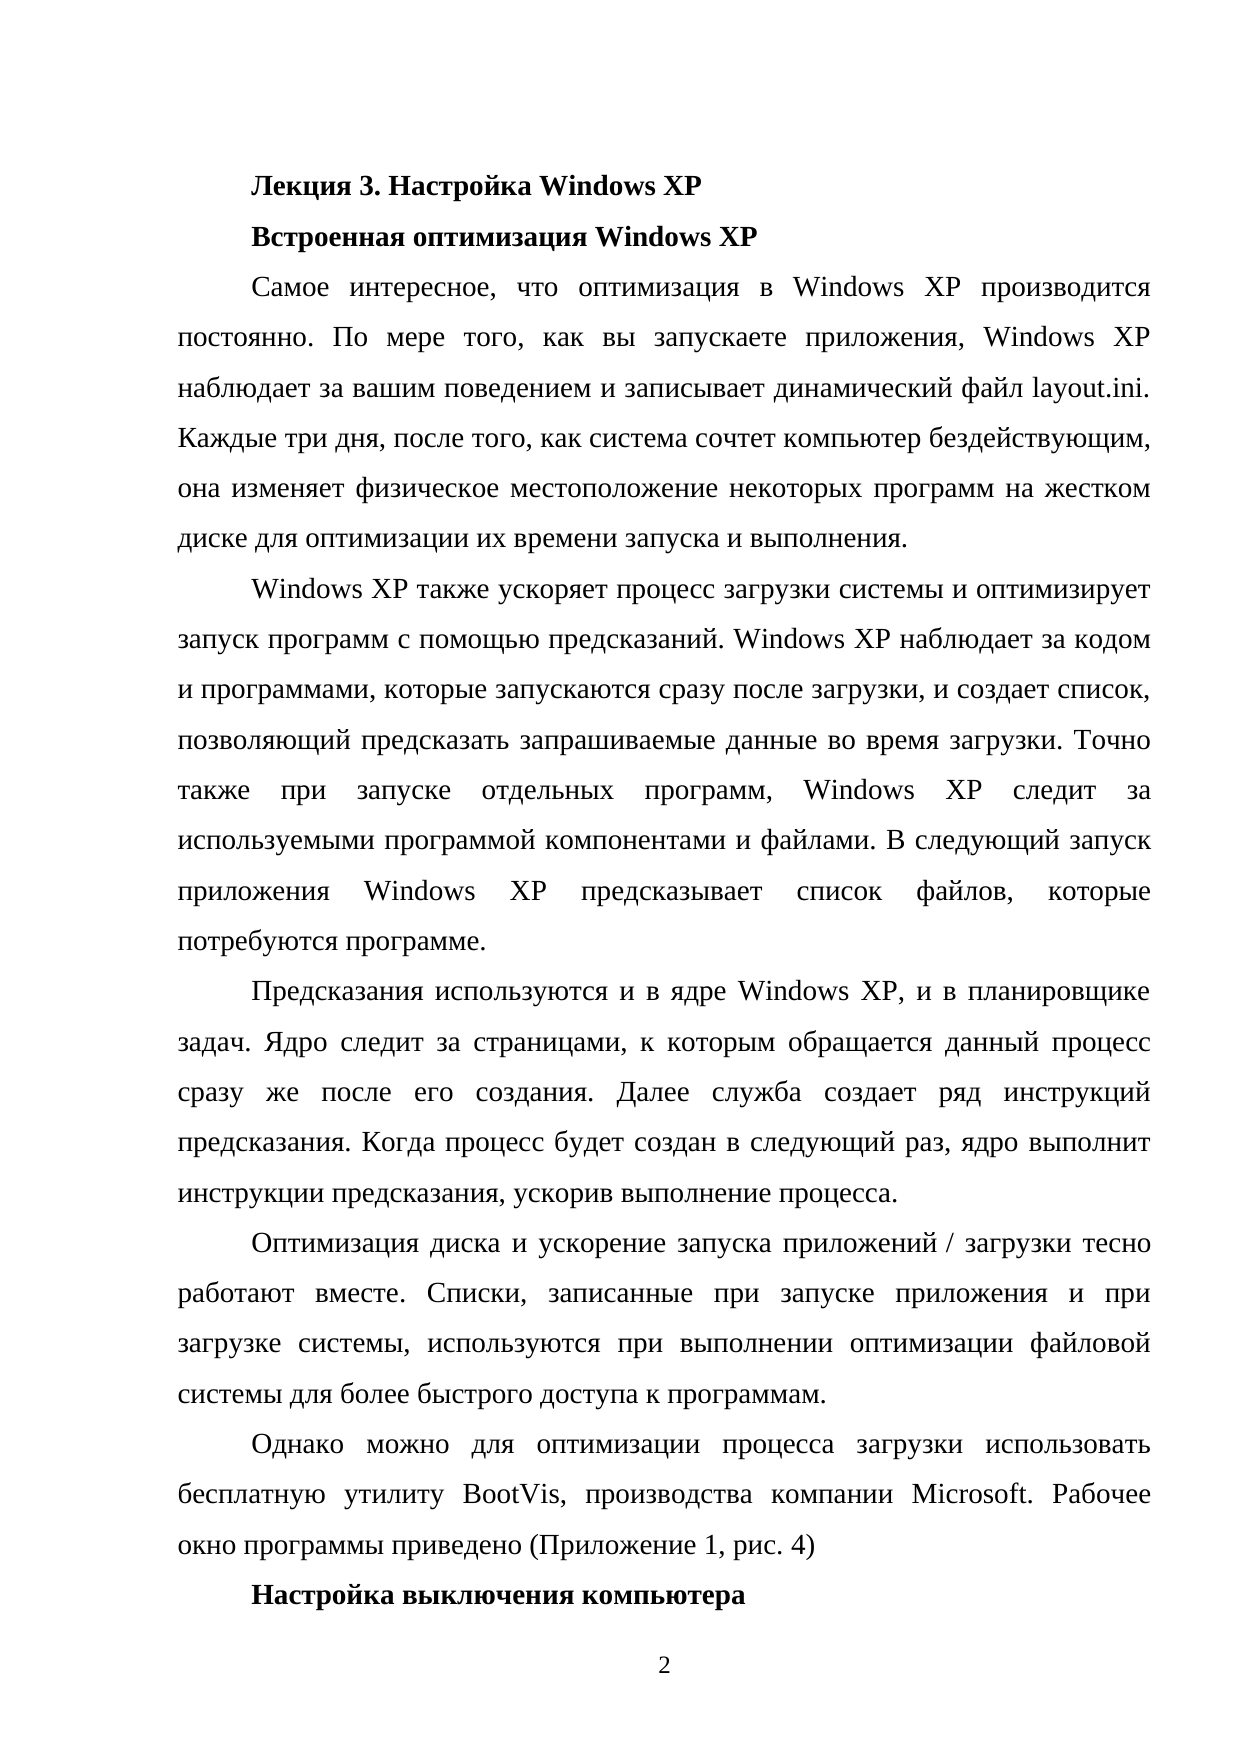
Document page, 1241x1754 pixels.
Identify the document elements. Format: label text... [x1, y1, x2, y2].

text Предсказания используются и в ядре Windows XP, и в планировщике задач. Ядро следит за страницами, к которым обращается данный процесс сразу же после его создания. Далее служба создает ряд инструкций предсказания. Когда процесс будет создан в следующий раз, ядро выполнит инструкции предсказания, ускорив выполнение процесса. [177, 973, 1152, 1208]
text Лекция 3. Настройка Windows XP [177, 168, 1152, 202]
text Оптимизация диска и ускорение запуска приложений / загрузки тесно работают вместе. Списки, записанные при запуске приложения и при загрузке системы, используются при выполнении оптимизации файловой системы для более быстрого доступа к программам. [177, 1225, 1152, 1409]
text Windows XP также ускоряет процесс загрузки системы и оптимизирует запуск программ с помощью предсказаний. Windows XP наблюдает за кодом и программами, которые запускаются сразу после загрузки, и создает список, позволяющий предсказать запрашиваемые данные во время загрузки. Точно также при запуске отдельных программ, Windows XP следит за используемыми программой компонентами и файлами. В следующий запуск приложения Windows XP предсказывает список файлов, которые потребуются программе. [177, 571, 1152, 957]
text Настройка выключения компьютера [177, 1577, 1152, 1611]
text Однако можно для оптимизации процесса загрузки использовать бесплатную утилиту BootVis, производства компании Microsoft. Рабочее окно программы приведено (Приложение 1, рис. 4) [177, 1426, 1152, 1560]
text Самое интересное, что оптимизация в Windows XP производится постоянно. По мере того, как вы запускаете приложения, Windows XP наблюдает за вашим поведением и записывает динамический файл layout.ini. Каждые три дня, после того, как система сочтет компьютер бездействующим, она изменяет физическое местоположение некоторых программ на жестком диске для оптимизации их времени запуска и выполнения. [177, 269, 1152, 554]
text Встроенная оптимизация Windows XP [177, 219, 1152, 252]
